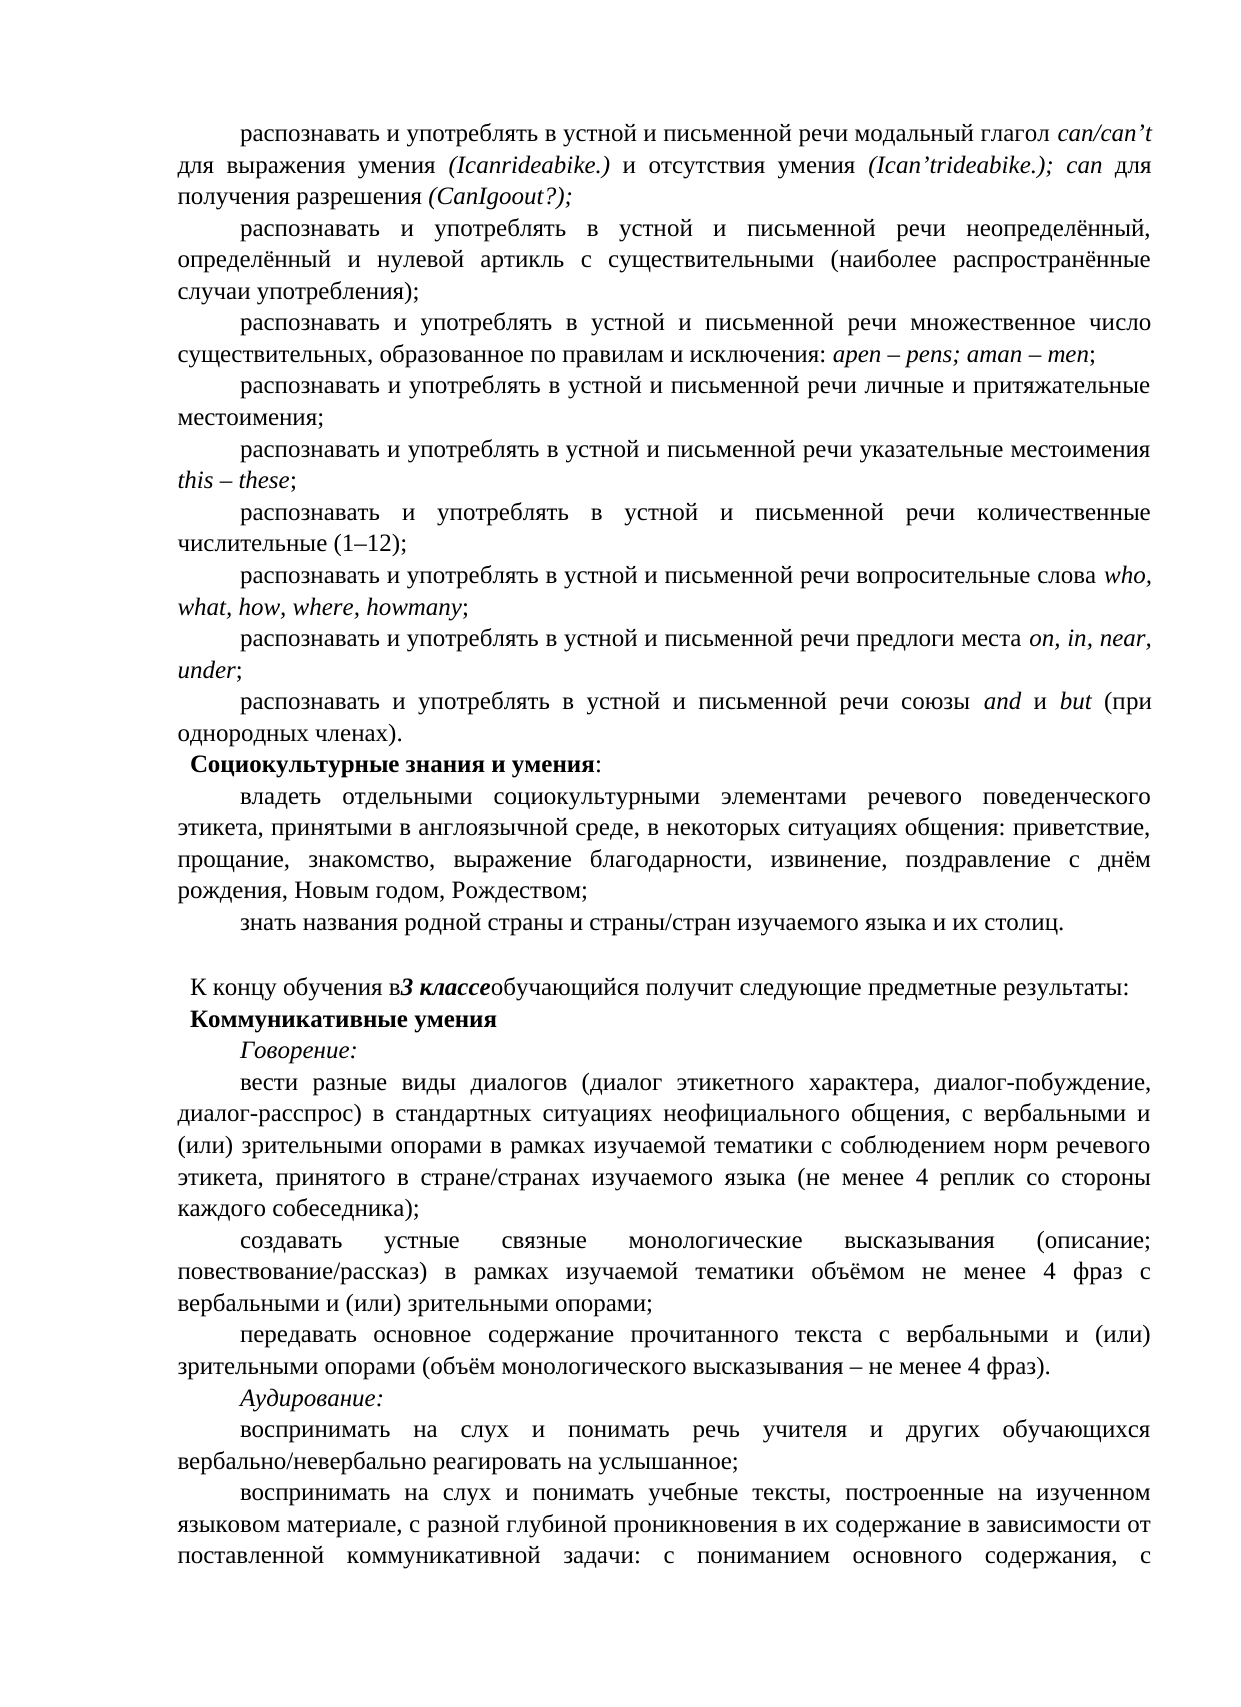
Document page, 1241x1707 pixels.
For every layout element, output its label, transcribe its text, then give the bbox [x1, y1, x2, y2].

text Аудирование: [177, 1383, 1152, 1411]
text знать названия родной страны и страны/стран изучаемого языка и их столиц. [177, 907, 1152, 936]
text распознавать и употреблять в устной и письменной речи неопределённый, определённый и нулевой артикль с существительными (наиболее распространённые случаи употребления); [177, 213, 1152, 305]
text воспринимать на слух и понимать речь учителя и других обучающихся вербально/невербально реагировать на услышанное; [177, 1414, 1152, 1474]
text передавать основное содержание прочитанного текста с вербальными и (или) зрительными опорами (объём монологического высказывания – не менее 4 фраз). [177, 1319, 1152, 1380]
text владеть отдельными социокультурными элементами речевого поведенческого этикета, принятыми в англоязычной среде, в некоторых ситуациях общения: приветствие, прощание, знакомство, выражение благодарности, извинение, поздравление с днём рождения, Новым годом, Рождеством; [177, 781, 1152, 904]
text распознавать и употреблять в устной и письменной речи количественные числительные (1–12); [177, 497, 1152, 557]
text распознавать и употреблять в устной и письменной речи указательные местоимения this – these; [177, 434, 1152, 494]
text Говорение: [177, 1035, 1152, 1064]
text создавать устные связные монологические высказывания (описание; повествование/рассказ) в рамках изучаемой тематики объёмом не менее 4 фраз с вербальными и (или) зрительными опорами; [177, 1225, 1152, 1317]
text распознавать и употреблять в устной и письменной речи модальный глагол сan/can’t для выражения умения (Icanrideabike.) и отсутствия умения (Ican’trideabike.); can для получения разрешения (CanIgoout?); [177, 118, 1152, 210]
text распознавать и употреблять в устной и письменной речи вопросительные слова who, what, how, where, howmany; [177, 560, 1152, 620]
text вести разные виды диалогов (диалог этикетного характера, диалог-побуждение, диалог-расспрос) в стандартных ситуациях неофициального общения, с вербальными и (или) зрительными опорами в рамках изучаемой тематики с соблюдением норм речевого этикета, принятого в стране/странах изучаемого языка (не менее 4 реплик со стороны каждого собеседника); [177, 1067, 1152, 1222]
text распознавать и употреблять в устной и письменной речи личные и притяжательные местоимения; [177, 371, 1152, 431]
text распознавать и употреблять в устной и письменной речи предлоги места on, in, near, under; [177, 623, 1152, 683]
text Социокультурные знания и умения: [190, 749, 1152, 778]
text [177, 1477, 1152, 1569]
text распознавать и употреблять в устной и письменной речи союзы and и but (при однородных членах). [177, 686, 1152, 747]
text К концу обучения в3 классеобучающийся получит следующие предметные результаты: [190, 972, 1152, 1001]
text распознавать и употреблять в устной и письменной речи множественное число существительных, образованное по правилам и исключения: apen – pens; aman – men; [177, 307, 1152, 368]
text Коммуникативные умения [190, 1004, 1152, 1033]
